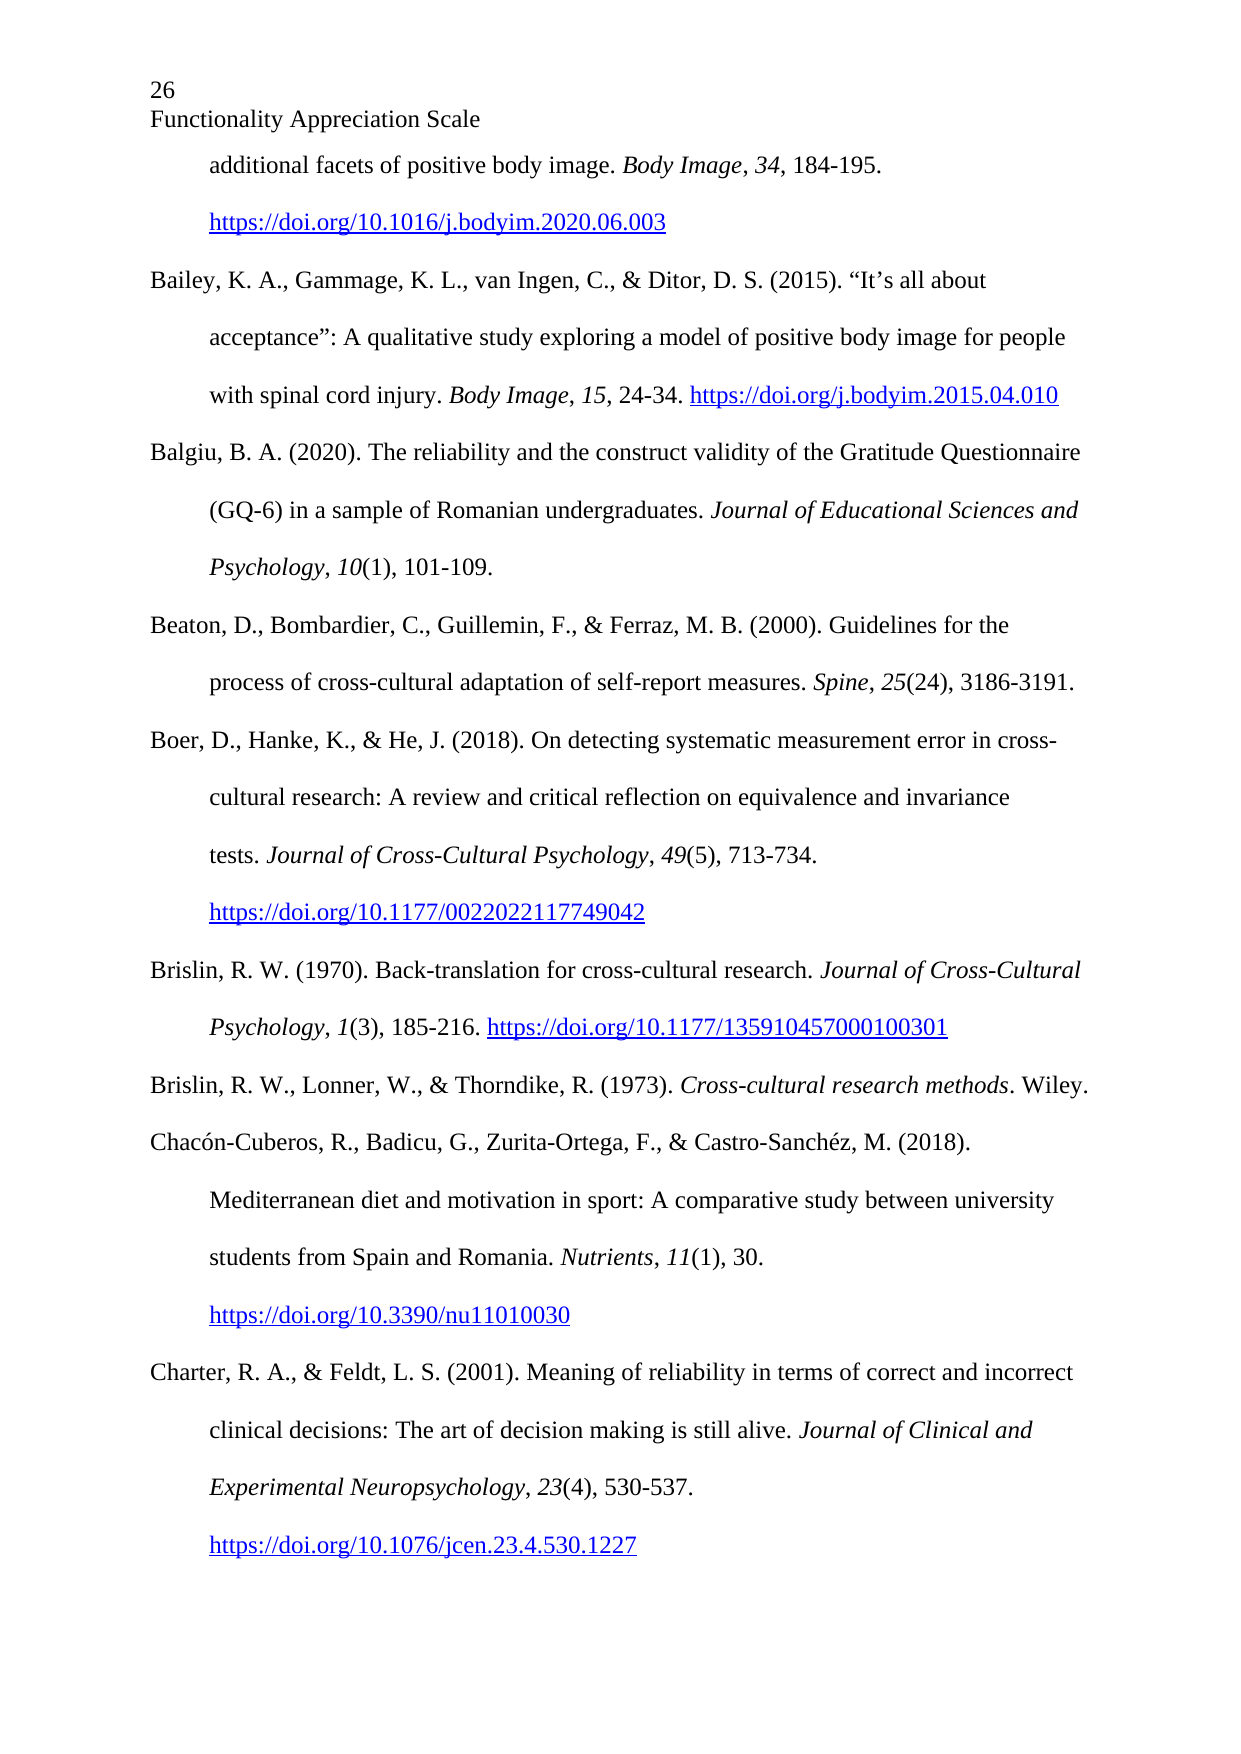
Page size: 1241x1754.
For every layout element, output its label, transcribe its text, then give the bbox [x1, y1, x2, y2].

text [150, 150, 1090, 236]
text Chacón-Cuberos, R., Badicu, G., Zurita-Ortega, F., & Castro-Sanchéz, M. (2018). Mediterranean diet and motivation in sport: A comparative study between university students from Spain and Romania. Nutrients, 11(1), 30. https://doi.org/10.3390/nu11010030 [150, 1127, 1090, 1329]
text Beaton, D., Bombardier, C., Guillemin, F., & Ferraz, M. B. (2000). Guidelines for the process of cross-cultural adaptation of self-report measures. Spine, 25(24), 3186-3191. [150, 610, 1090, 696]
text Balgiu, B. A. (2020). The reliability and the construct validity of the Gratitude Questionnaire (GQ-6) in a sample of Romanian undergraduates. Journal of Educational Sciences and Psychology, 10(1), 101-109. [150, 437, 1090, 581]
text Boer, D., Hanke, K., & He, J. (2018). On detecting systematic measurement error in cross-cultural research: A review and critical reflection on equivalence and invariance tests. Journal of Cross-Cultural Psychology, 49(5), 713-734. https://doi.org/10.1177/0022022117749042 [150, 725, 1090, 926]
text Bailey, K. A., Gammage, K. L., van Ingen, C., & Ditor, D. S. (2015). “It’s all about acceptance”: A qualitative study exploring a model of positive body image for people with spinal cord injury. Body Image, 15, 24-34. https://doi.org/j.bodyim.2015.04.010 [150, 265, 1090, 409]
text Charter, R. A., & Feldt, L. S. (2001). Meaning of reliability in terms of correct and incorrect clinical decisions: The art of decision making is still alive. Journal of Clinical and Experimental Neuropsychology, 23(4), 530-537. https://doi.org/10.1076/jcen.23.4.530.1227 [150, 1357, 1090, 1559]
text Brislin, R. W. (1970). Back-translation for cross-cultural research. Journal of Cross-Cultural Psychology, 1(3), 185-216. https://doi.org/10.1177/135910457000100301 [150, 955, 1090, 1041]
text Brislin, R. W., Lonner, W., & Thorndike, R. (1973). Cross-cultural research methods. Wiley. [150, 1070, 1090, 1099]
